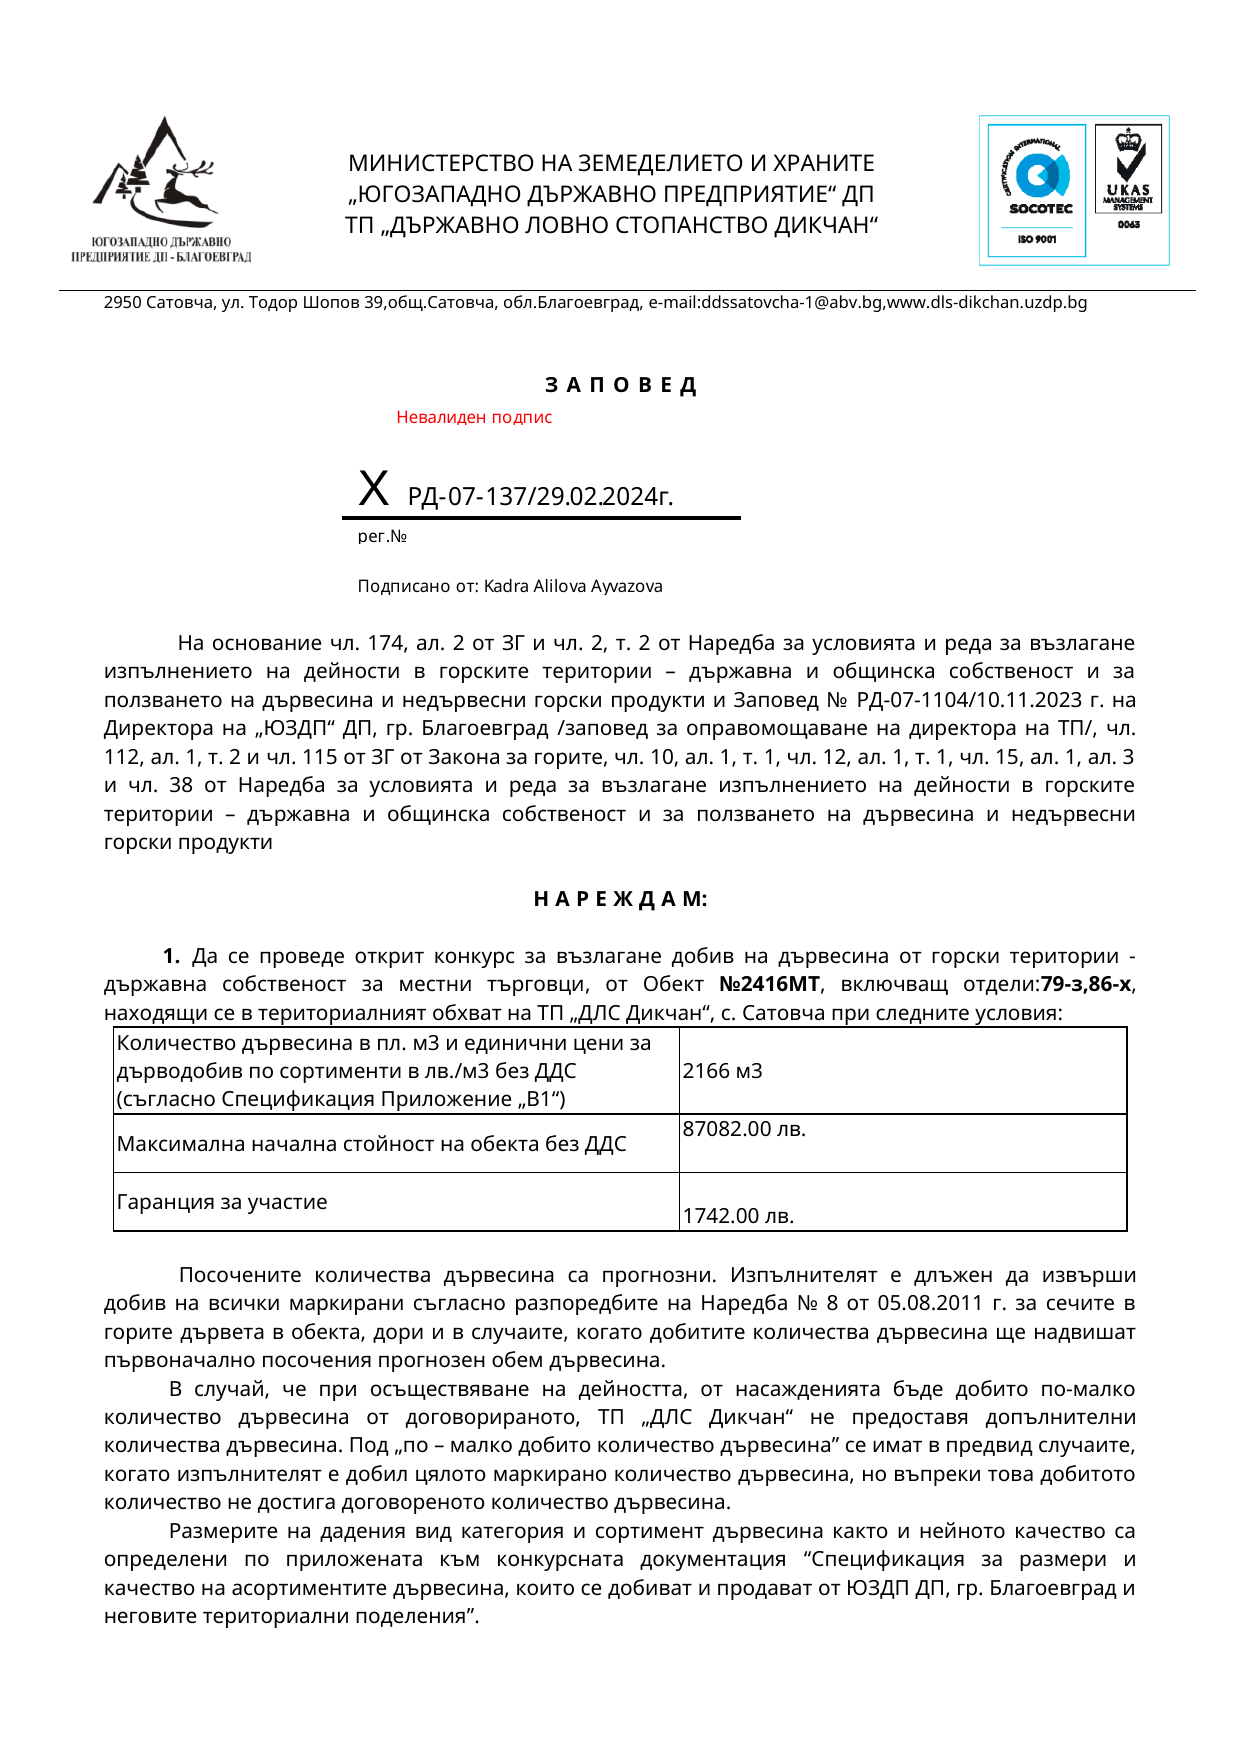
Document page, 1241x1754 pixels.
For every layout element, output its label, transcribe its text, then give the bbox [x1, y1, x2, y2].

text 2950 Сатовча, ул. Тодор Шопов 39,общ.Сатовча, обл.Благоевград, e-mail:ddssatovcha-1@abv.bg,www.dls-dikchan.uzdp.bg [103, 291, 1137, 313]
table_cell Максимална начална стойност на обекта без ДДС [114, 1115, 679, 1171]
table_cell Гаранция за участие [114, 1173, 679, 1230]
text НАРЕЖДАМ: [103, 884, 1137, 912]
table_header МИНИСТЕРСТВО НА ЗЕМЕДЕЛИЕТО И ХРАНИТЕ „ЮГОЗАПАДНО ДЪРЖАВНО ПРЕДПРИЯТИЕ“ ДП ТП „ДЪРЖАВНО ЛОВНО СТОПАНСТВО ДИКЧАН“ [263, 98, 960, 290]
table_header 2166 м3 [680, 1028, 1126, 1113]
text В случай, че при осъществяване на дейността, от насажденията бъде добито по-малко количество дървесина от договорираното, ТП „ДЛС Дикчан“ не предоставя допълнителни количества дървесина. Под „по – малко добито количество дървесина” се имат в предвид случаите, когато изпълнителят е добил цялото маркирано количество дървесина, но въпреки това добитото количество не достига договореното количество дървесина. [103, 1374, 1137, 1516]
table_cell 87082.00 лв. [680, 1115, 1126, 1171]
list Да се проведе открит конкурс за възлагане добив на дървесина от горски територии - държавна собственост за местни търговци, от Обект №2416МТ, включващ отдели:79-з,86-х, находящи се в териториалният обхват на ТП „ДЛС Дикчан“, с. Сатовча при следните условия: [103, 941, 1137, 1026]
text Размерите на дадения вид категория и сортимент дървесина както и нейното качество са определени по приложената към конкурсната документация “Спецификация за размери и качество на асортиментите дървесина, които се добиват и продават от ЮЗДП ДП, гр. Благоевград и неговите териториални поделения”. [103, 1516, 1137, 1629]
table_cell 1742.00 лв. [680, 1173, 1126, 1230]
text Посочените количества дървесина са прогнозни. Изпълнителят е длъжен да извърши добив на всички маркирани съгласно разпоредбите на Наредба № 8 от 05.08.2011 г. за сечите в горите дървета в обекта, дори и в случаите, когато добитите количества дървесина ще надвишат първоначално посочения прогнозен обем дървесина. [103, 1260, 1137, 1374]
table_header [59, 98, 263, 290]
picture [71, 116, 251, 263]
text ЗАПОВЕД [103, 371, 1137, 399]
table_header [960, 98, 1196, 290]
text На основание чл. 174, ал. 2 от ЗГ и чл. 2, т. 2 от Наредба за условията и реда за възлагане изпълнението на дейности в горските територии – държавна и общинска собственост и за ползването на дървесина и недървесни горски продукти и Заповед № РД-07-1104/10.11.2023 г. на Директора на „ЮЗДП“ ДП, гр. Благоевград /заповед за оправомощаване на директора на ТП/, чл. 112, ал. 1, т. 2 и чл. 115 от ЗГ от Закона за горите, чл. 10, ал. 1, т. 1, чл. 12, ал. 1, т. 1, чл. 15, ал. 1, ал. 3 и чл. 38 от Наредба за условията и реда за възлагане изпълнението на дейности в горските територии – държавна и общинска собственост и за ползването на дървесина и недървесни горски продукти [103, 628, 1137, 856]
table_header Количество дървесина в пл. м3 и единични цени за дърводобив по сортименти в лв./м3 без ДДС (съгласно Спецификация Приложение „В1“) [114, 1028, 679, 1113]
